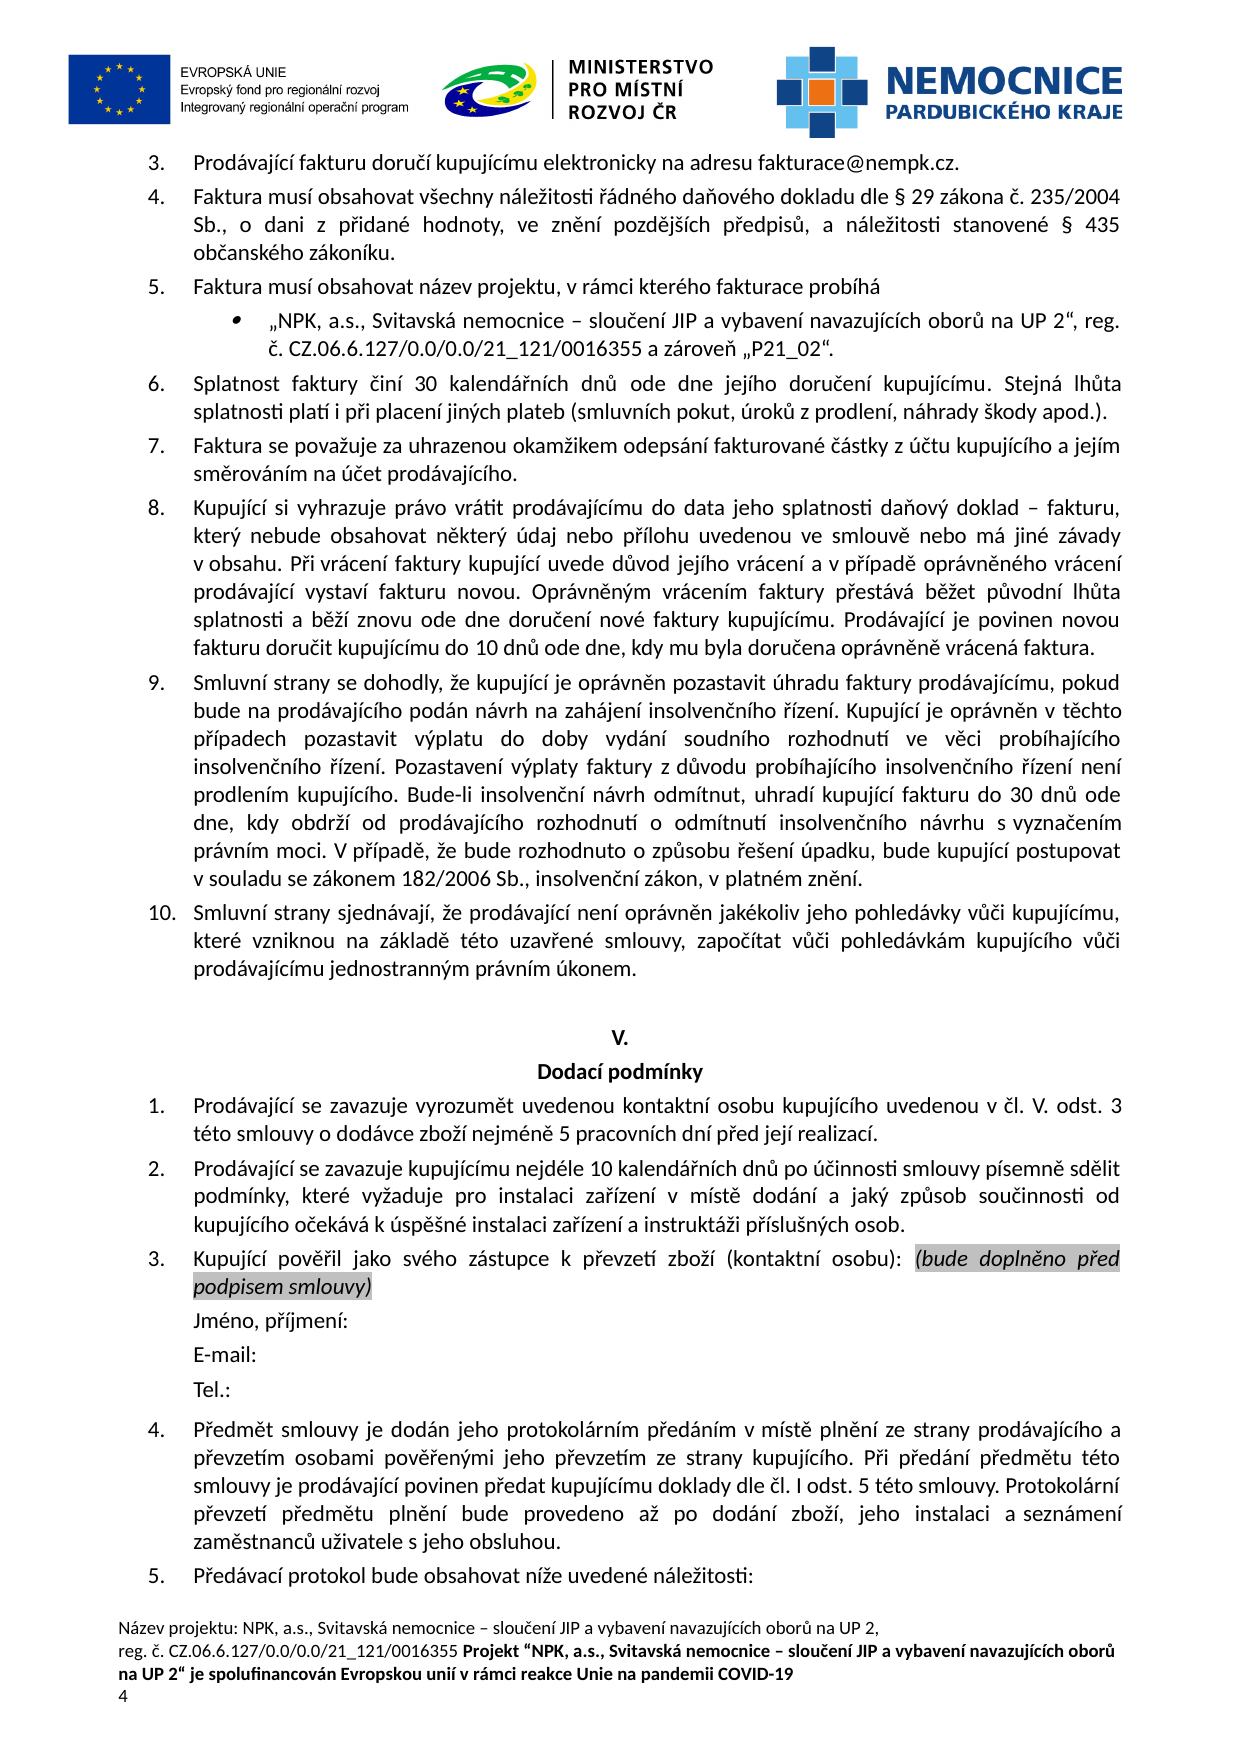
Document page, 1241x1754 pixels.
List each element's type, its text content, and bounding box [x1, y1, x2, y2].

list Faktura musí obsahovat všechny náležitosti řádného daňového dokladu dle § 29 zákona č. 235/2004 Sb., o dani z přidané hodnoty, ve znění pozdějších předpisů, a náležitosti stanovené § 435 občanského zákoníku. [148, 182, 1122, 266]
list Faktura musí obsahovat název projektu, v rámci kterého fakturace probíhá [148, 272, 1122, 300]
list Faktura se považuje za uhrazenou okamžikem odepsání fakturované částky z účtu kupujícího a jejím směrováním na účet prodávajícího. [148, 431, 1122, 487]
list Smluvní strany sjednávají, že prodávající není oprávněn jakékoliv jeho pohledávky vůči kupujícímu, které vzniknou na základě této uzavřené smlouvy, započítat vůči pohledávkám kupujícího vůči prodávajícímu jednostranným právním úkonem. [148, 898, 1122, 982]
text Tel.: [193, 1375, 1122, 1403]
text v. [118, 1023, 1122, 1051]
text Dodací podmínky [118, 1057, 1122, 1085]
list Prodávající se zavazuje vyrozumět uvedenou kontaktní osobu kupujícího uvedenou v čl. V. odst. 3 této smlouvy o dodávce zboží nejméně 5 pracovních dní před její realizací. [148, 1091, 1122, 1147]
picture [46, 32, 735, 147]
list Prodávající fakturu doručí kupujícímu elektronicky na adresu fakturace@nempk.cz. [148, 148, 1122, 176]
list Předmět smlouvy je dodán jeho protokolárním předáním v místě plnění ze strany prodávajícího a převzetím osobami pověřenými jeho převzetím ze strany kupujícího. Při předání předmětu této smlouvy je prodávající povinen předat kupujícímu doklady dle čl. I odst. 5 této smlouvy. Protokolární převzetí předmětu plnění bude provedeno až po dodání zboží, jeho instalaci a seznámení zaměstnanců uživatele s jeho obsluhou. [148, 1415, 1122, 1555]
list Kupující pověřil jako svého zástupce k převzetí zboží (kontaktní osobu): (bude doplněno před podpisem smlouvy) [148, 1244, 1122, 1300]
list Předávací protokol bude obsahovat níže uvedené náležitosti: [148, 1562, 1122, 1590]
text E-mail: [193, 1341, 1122, 1368]
list Prodávající se zavazuje kupujícímu nejdéle 10 kalendářních dnů po účinnosti smlouvy písemně sdělit podmínky, které vyžaduje pro instalaci zařízení v místě dodání a jaký způsob součinnosti od kupujícího očekává k úspěšné instalaci zařízení a instruktáži příslušných osob. [148, 1154, 1122, 1238]
list Smluvní strany se dohodly, že kupující je oprávněn pozastavit úhradu faktury prodávajícímu, pokud bude na prodávajícího podán návrh na zahájení insolvenčního řízení. Kupující je oprávněn v těchto případech pozastavit výplatu do doby vydání soudního rozhodnutí ve věci probíhajícího insolvenčního řízení. Pozastavení výplaty faktury z důvodu probíhajícího insolvenčního řízení není prodlením kupujícího. Bude-li insolvenční návrh odmítnut, uhradí kupující fakturu do 30 dnů ode dne, kdy obdrží od prodávajícího rozhodnutí o odmítnutí insolvenčního návrhu s vyznačením právním moci. V případě, že bude rozhodnuto o způsobu řešení úpadku, bude kupující postupovat v souladu se zákonem 182/2006 Sb., insolvenční zákon, v platném znění. [148, 668, 1122, 892]
list Kupující si vyhrazuje právo vrátit prodávajícímu do data jeho splatnosti daňový doklad – fakturu, který nebude obsahovat některý údaj nebo přílohu uvedenou ve smlouvě nebo má jiné závady v obsahu. Při vrácení faktury kupující uvede důvod jejího vrácení a v případě oprávněného vrácení prodávající vystaví fakturu novou. Oprávněným vrácením faktury přestává běžet původní lhůta splatnosti a běží znovu ode dne doručení nové faktury kupujícímu. Prodávající je povinen novou fakturu doručit kupujícímu do 10 dnů ode dne, kdy mu byla doručena oprávněně vrácená faktura. [148, 493, 1122, 662]
picture [775, 45, 1123, 139]
list „NPK, a.s., Svitavská nemocnice – sloučení JIP a vybavení navazujících oborů na UP 2“, reg. č. CZ.06.6.127/0.0/0.0/21_121/0016355 a zároveň „P21_02“. [231, 307, 1122, 363]
list Splatnost faktury činí 30 kalendářních dnů ode dne jejího doručení kupujícímu. Stejná lhůta splatnosti platí i při placení jiných plateb (smluvních pokut, úroků z prodlení, náhrady škody apod.). [148, 369, 1122, 425]
text Jméno, příjmení: [193, 1306, 1122, 1334]
